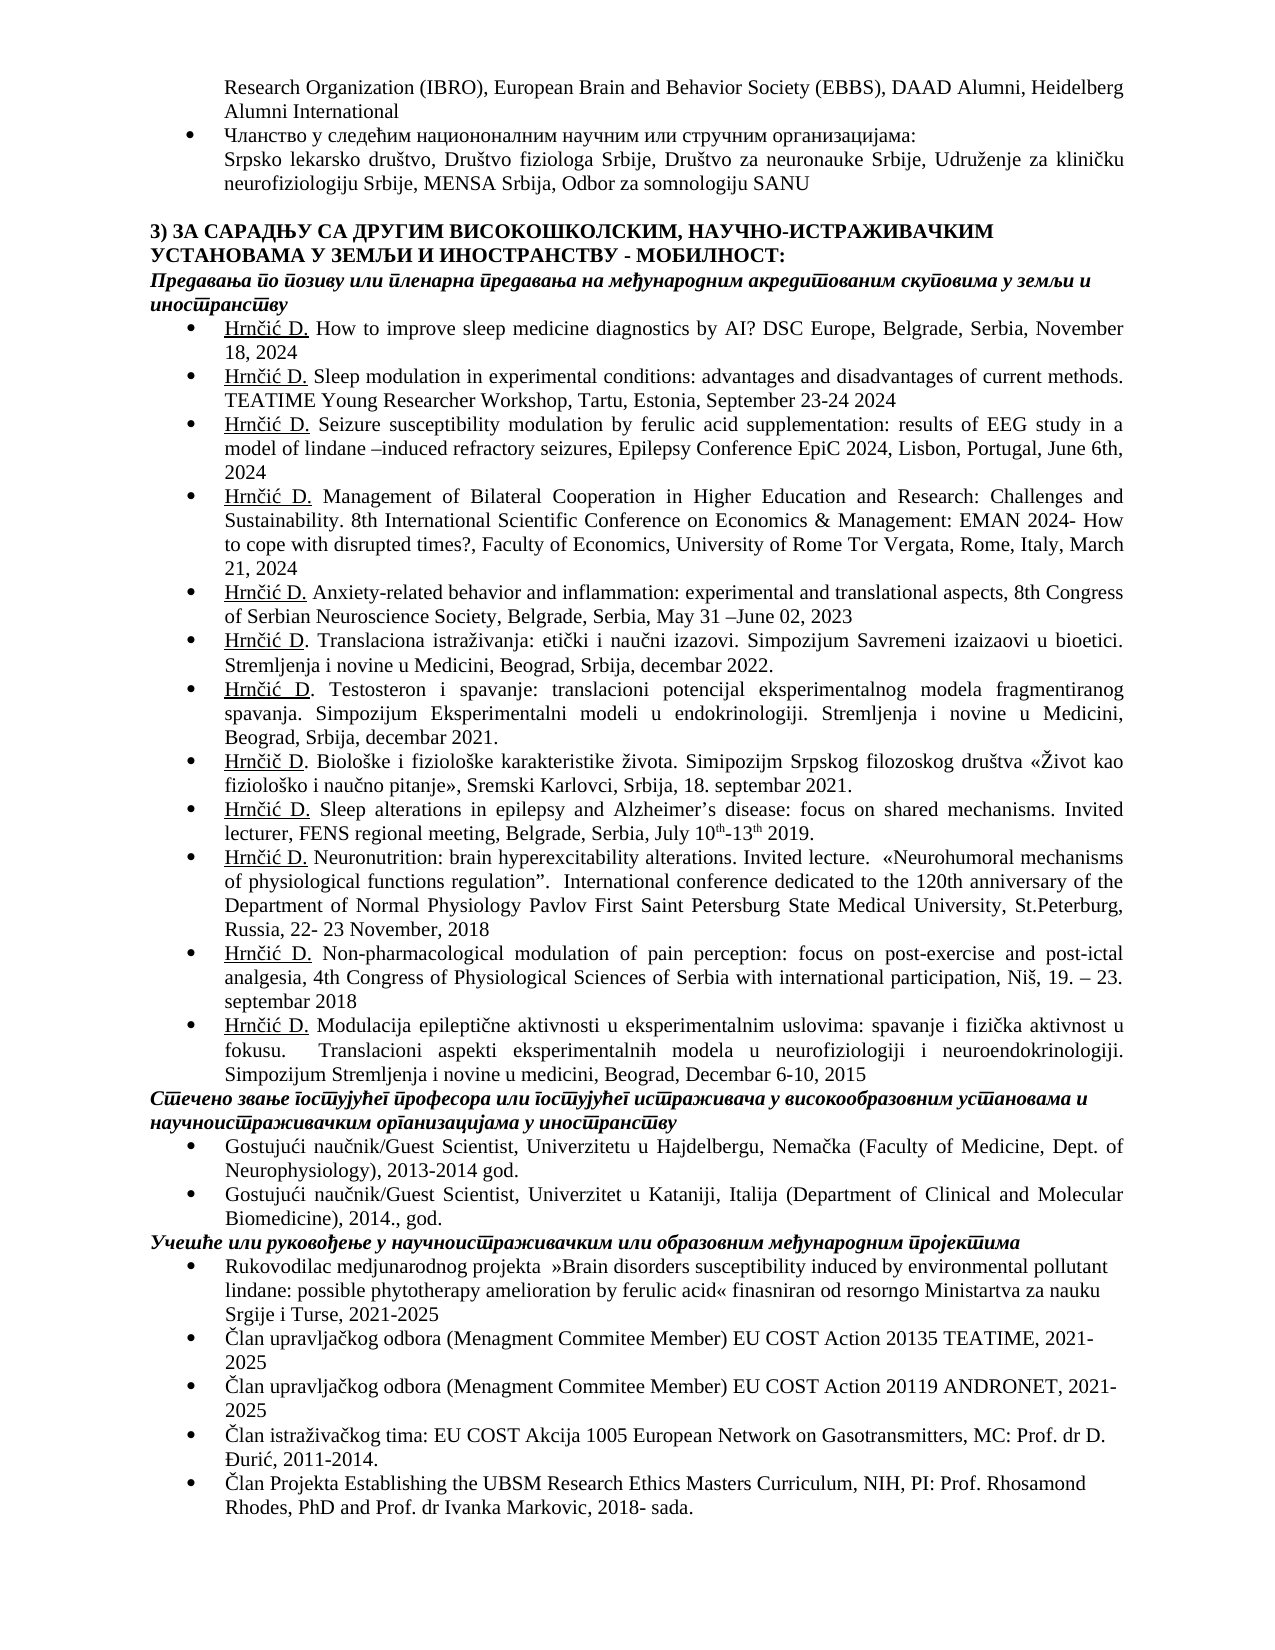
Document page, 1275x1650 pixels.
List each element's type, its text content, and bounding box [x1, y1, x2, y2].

list Hrnčić D. Sleep alterations in epilepsy and Alzheimer’s disease: focus on shared mechanisms. Invited lecturer, FENS regional meeting, Belgrade, Serbia, July 10th-13th 2019. [187, 797, 1125, 845]
list Hrnčić D. Non-pharmacological modulation of pain perception: focus on post-exercise and post-ictal analgesia, 4th Congress of Physiological Sciences of Serbia with international participation, Niš, 19. – 23. septembar 2018 [187, 941, 1125, 1013]
list Hrnčić D. How to improve sleep medicine diagnostics by AI? DSC Europe, Belgrade, Serbia, November 18, 2024 [187, 316, 1125, 364]
list Hrnčić D. Seizure susceptibility modulation by ferulic acid supplementation: results of EEG study in a model of lindane –induced refractory seizures, Epilepsy Conference EpiC 2024, Lisbon, Portugal, June 6th, 2024 [187, 412, 1125, 484]
list Hrnčić D. Translaciona istraživanja: etički i naučni izazovi. Simpozijum Savremeni izaizaovi u bioetici. Stremljenja i novine u Medicini, Beograd, Srbija, decembar 2022. [187, 628, 1125, 677]
text Предавања по позиву или пленарна предавања на међународним акредитованим скуповима у земљи и иностранству [150, 267, 1125, 316]
list Član upravljačkog odbora (Menagment Commitee Member) EU COST Action 20119 ANDRONET, 2021-2025 [187, 1374, 1125, 1422]
text 3) ЗА САРАДЊУ СА ДРУГИМ ВИСОКОШКОЛСКИМ, НАУЧНО-ИСТРАЖИВАЧКИМ УСТАНОВАМА У ЗЕМЉИ И ИНОСТРАНСТВУ - МОБИЛНОСТ: [150, 219, 1125, 267]
list Hrnčić D. Neuronutrition: brain hyperexcitability alterations. Invited lecture. «Neurohumoral mechanisms of physiological functions regulation”. International conference dedicated to the 120th anniversary of the Department of Normal Physiology Pavlov First Saint Petersburg State Medical University, St.Peterburg, Russia, 22- 23 November, 2018 [187, 845, 1125, 941]
list Hrnčić D. Sleep modulation in experimental conditions: advantages and disadvantages of current methods. TEATIME Young Researcher Workshop, Tartu, Estonia, September 23-24 2024 [187, 364, 1125, 412]
list Hrnčić D. Management of Bilateral Cooperation in Higher Education and Research: Challenges and Sustainability. 8th International Scientific Conference on Economics & Management: EMAN 2024- How to cope with disrupted times?, Faculty of Economics, University of Rome Tor Vergata, Rome, Italy, March 21, 2024 [187, 484, 1125, 580]
list Član Projekta Establishing the UBSM Research Ethics Masters Curriculum, NIH, PI: Prof. Rhosamond Rhodes, PhD and Prof. dr Ivanka Markovic, 2018- sada. [187, 1471, 1125, 1519]
list Hrnčič D. Biološke i fiziološke karakteristike života. Simipozijm Srpskog filozoskog društva «Život kao fiziološko i naučno pitanje», Sremski Karlovci, Srbija, 18. septembar 2021. [187, 749, 1125, 797]
list Rukovodilac medjunarodnog projekta »Brain disorders susceptibility induced by environmental pollutant lindane: possible phytotherapy amelioration by ferulic acid« finasniran od resorngo Ministartva za nauku Srgije i Turse, 2021-2025 [187, 1254, 1125, 1326]
list Gostujući naučnik/Guest Scientist, Univerzitetu u Hajdelbergu, Nemačka (Faculty of Medicine, Dept. of Neurophysiology), 2013-2014 god. [187, 1134, 1125, 1182]
text Учешће или руковођење у научноистраживачким или образовним међународним пројектима [150, 1230, 1125, 1254]
list Srpsko lekarsko društvo, Društvo fiziologa Srbije, Društvo za neuronauke Srbije, Udruženje za kliničku neurofiziologiju Srbije, MENSA Srbija, Odbor za somnologiju SANU [224, 147, 1125, 195]
list Чланство у следећим национоналним научним или стручним организацијама: [186, 123, 1125, 147]
list Hrnčić D. Anxiety-related behavior and inflammation: experimental and translational aspects, 8th Congress of Serbian Neuroscience Society, Belgrade, Serbia, May 31 –June 02, 2023 [187, 580, 1125, 628]
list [224, 75, 1125, 123]
list Član istraživačkog tima: EU COST Akcija 1005 European Network on Gasotransmitters, MC: Prof. dr D. Đurić, 2011-2014. [187, 1422, 1125, 1471]
list Hrnčić D. Modulacija epileptične aktivnosti u eksperimentalnim uslovima: spavanje i fizička aktivnost u fokusu. Translacioni aspekti eksperimentalnih modela u neurofiziologiji i neuroendokrinologiji. Simpozijum Stremljenja i novine u medicini, Beograd, Decembar 6-10, 2015 [187, 1013, 1125, 1086]
list Član upravljačkog odbora (Menagment Commitee Member) EU COST Action 20135 TEATIME, 2021-2025 [187, 1326, 1125, 1374]
list Gostujući naučnik/Guest Scientist, Univerzitet u Kataniji, Italija (Department of Clinical and Molecular Biomedicine), 2014., god. [187, 1182, 1125, 1230]
list Hrnčić D. Testosteron i spavanje: translacioni potencijal eksperimentalnog modela fragmentiranog spavanja. Simpozijum Eksperimentalni modeli u endokrinologiji. Stremljenja i novine u Medicini, Beograd, Srbija, decembar 2021. [187, 677, 1125, 749]
text Стечено звање гостујућег професора или гостујућег истраживача у високообразовним установама и научноистраживачким организацијама у иностранству [150, 1086, 1125, 1134]
